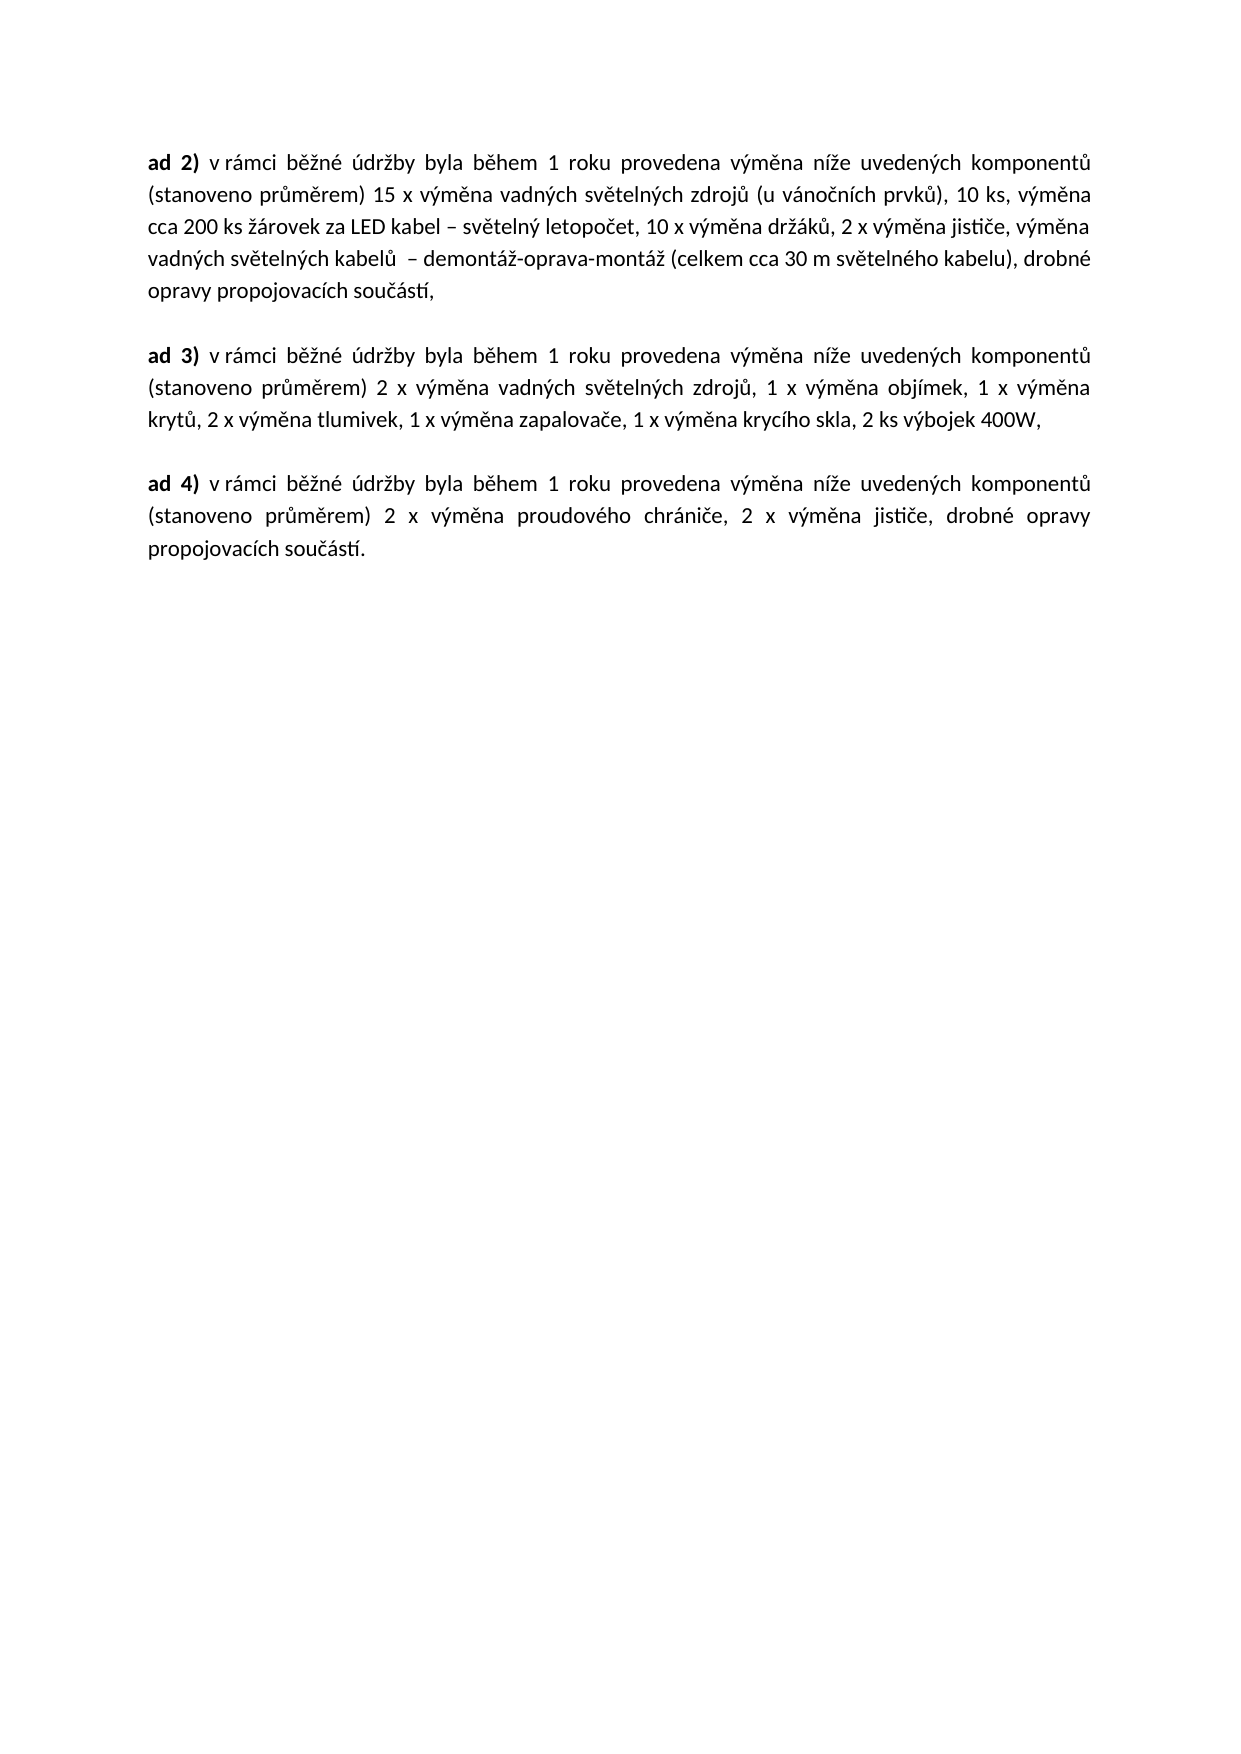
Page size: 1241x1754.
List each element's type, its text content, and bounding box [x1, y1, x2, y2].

text ad 3) v rámci běžné údržby byla během 1 roku provedena výměna níže uvedených komponentů (stanoveno průměrem) 2 x výměna vadných světelných zdrojů, 1 x výměna objímek, 1 x výměna krytů, 2 x výměna tlumivek, 1 x výměna zapalovače, 1 x výměna krycího skla, 2 ks výbojek 400W, [148, 341, 1093, 433]
text ad 2) v rámci běžné údržby byla během 1 roku provedena výměna níže uvedených komponentů (stanoveno průměrem) 15 x výměna vadných světelných zdrojů (u vánočních prvků), 10 ks, výměna cca 200 ks žárovek za LED kabel – světelný letopočet, 10 x výměna držáků, 2 x výměna jističe, výměna vadných světelných kabelů – demontáž-oprava-montáž (celkem cca 30 m světelného kabelu), drobné opravy propojovacích součástí, [148, 148, 1093, 304]
text ad 4) v rámci běžné údržby byla během 1 roku provedena výměna níže uvedených komponentů (stanoveno průměrem) 2 x výměna proudového chrániče, 2 x výměna jističe, drobné opravy propojovacích součástí. [148, 469, 1093, 562]
